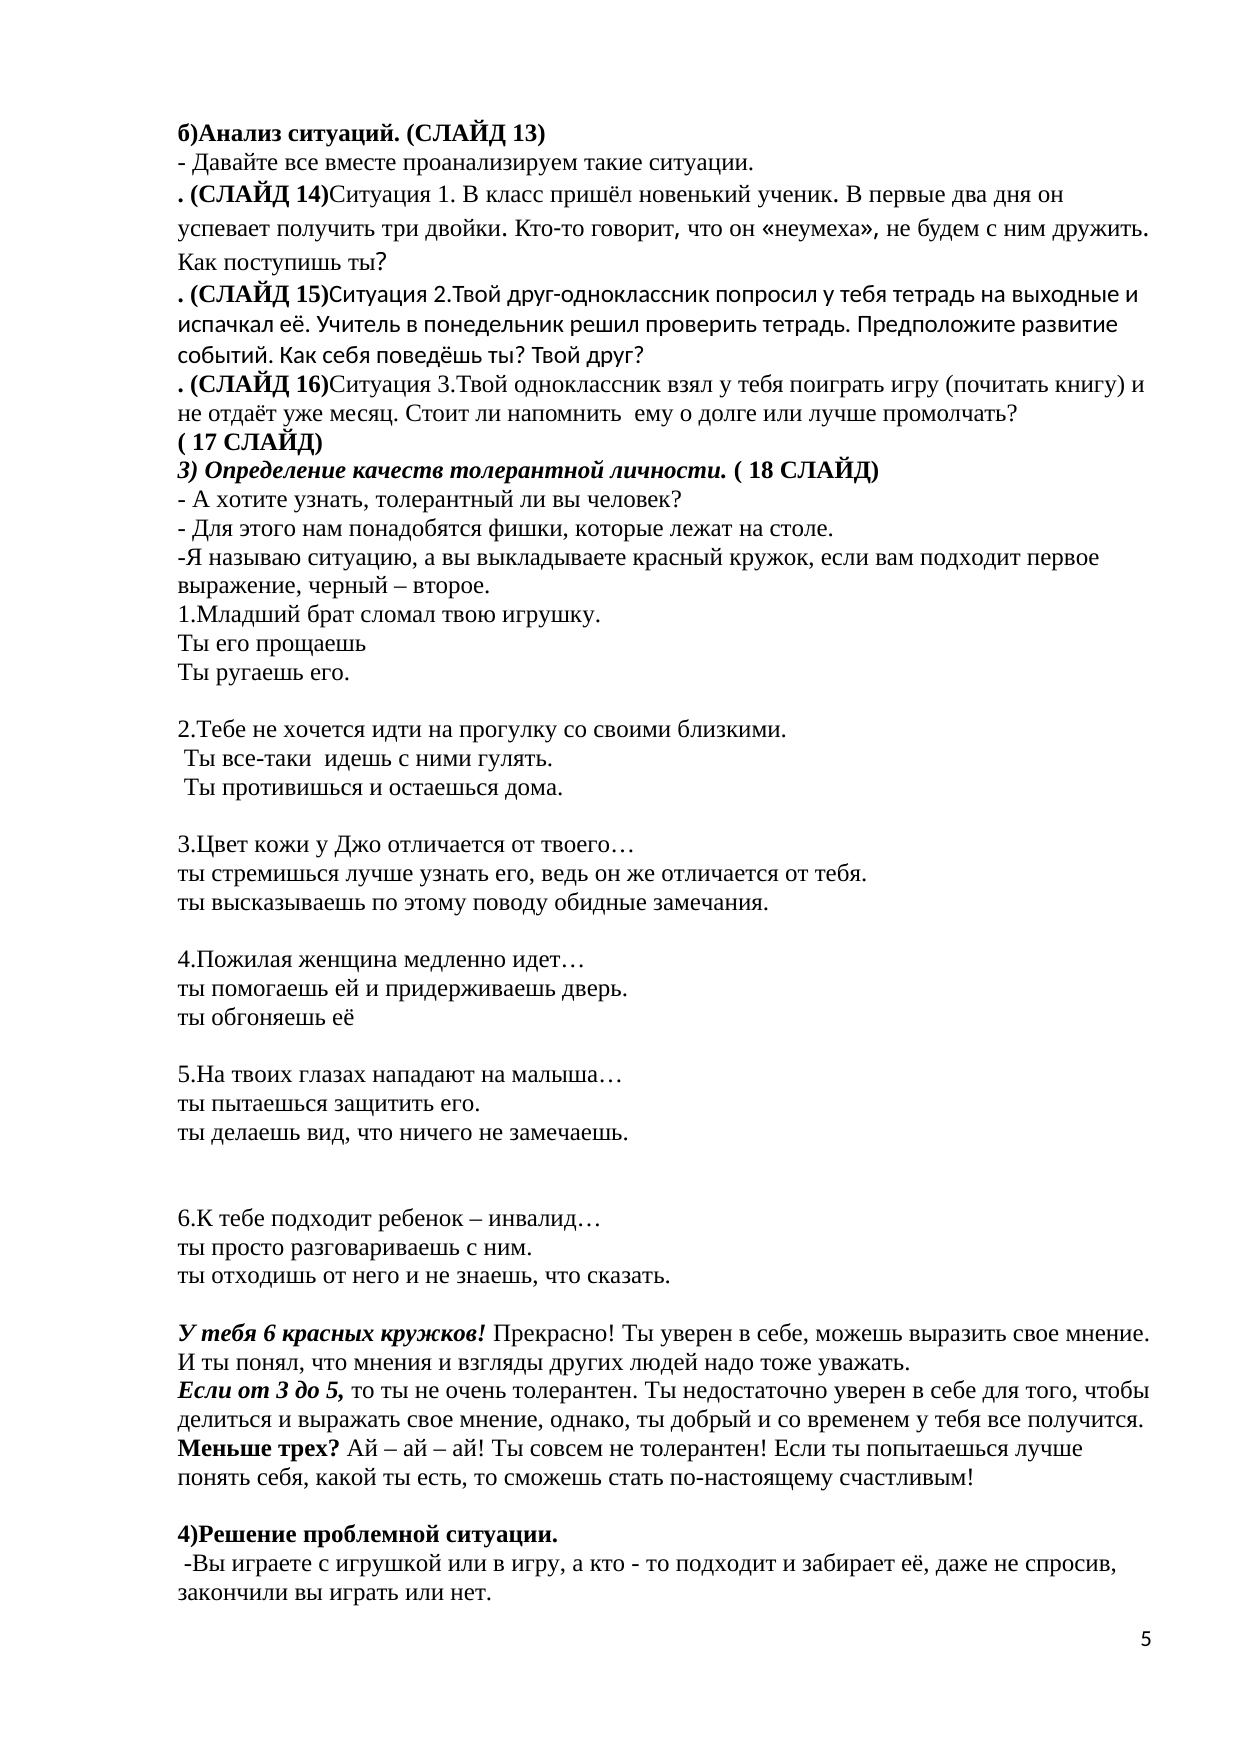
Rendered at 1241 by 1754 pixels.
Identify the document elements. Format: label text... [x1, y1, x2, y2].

text ты делаешь вид, что ничего не замечаешь. [177, 1117, 1152, 1146]
text 6.К тебе подходит ребенок – инвалид… [177, 1203, 1152, 1232]
text ты пытаешься защитить его. [177, 1088, 1152, 1117]
text Ты его прощаешь [177, 628, 1152, 657]
text 2.Тебе не хочется идти на прогулку со своими близкими. [177, 714, 1152, 743]
text . (СЛАЙД 16)Ситуация 3.Твой одноклассник взял у тебя поиграть игру (почитать книгу) и не отдаёт уже месяц. Стоит ли напомнить ему о долге или лучше промолчать? [177, 369, 1152, 427]
text . (СЛАЙД 15)Ситуация 2.Твой друг-одноклассник попросил у тебя тетрадь на выходные и испачкал её. Учитель в понедельник решил проверить тетрадь. Предположите развитие событий. Как себя поведёшь ты? Твой друг? [177, 278, 1152, 369]
text Если от 3 до 5, то ты не очень толерантен. Ты недостаточно уверен в себе для того, чтобы делиться и выражать свое мнение, однако, ты добрый и со временем у тебя все получится. [177, 1376, 1152, 1433]
text ( 17 СЛАЙД) [177, 427, 1152, 456]
text 3.Цвет кожи у Джо отличается от твоего… [177, 829, 1152, 858]
text ты высказываешь по этому поводу обидные замечания. [177, 887, 1152, 916]
text - Давайте все вместе проанализируем такие ситуации. [177, 147, 1152, 176]
text 4)Решение проблемной ситуации. [177, 1519, 1152, 1548]
text -Я называю ситуацию, а вы выкладываете красный кружок, если вам подходит первое выражение, черный – второе. [177, 542, 1152, 599]
text У тебя 6 красных кружков! Прекрасно! Ты уверен в себе, можешь выразить свое мнение. И ты понял, что мнения и взгляды других людей надо тоже уважать. [177, 1318, 1152, 1376]
text ты просто разговариваешь с ним. [177, 1232, 1152, 1261]
text ты помогаешь ей и придерживаешь дверь. [177, 973, 1152, 1002]
text - Для этого нам понадобятся фишки, которые лежат на столе. [177, 513, 1152, 542]
text -Вы играете с игрушкой или в игру, а кто - то подходит и забирает её, даже не спросив, закончили вы играть или нет. [177, 1548, 1152, 1606]
text . (СЛАЙД 14)Ситуация 1. В класс пришёл новенький ученик. В первые два дня он успевает получить три двойки. Кто-то говорит, что он «неумеха», не будем с ним дружить. Как поступишь ты? [177, 176, 1152, 278]
text Меньше трех? Ай – ай – ай! Ты совсем не толерантен! Если ты попытаешься лучше понять себя, какой ты есть, то сможешь стать по-настоящему счастливым! [177, 1433, 1152, 1491]
text Ты ругаешь его. [177, 657, 1152, 686]
text Ты противишься и остаешься дома. [177, 772, 1152, 801]
text 5.На твоих глазах нападают на малыша… [177, 1059, 1152, 1088]
text 4.Пожилая женщина медленно идет… [177, 944, 1152, 973]
text Ты все-таки идешь с ними гулять. [177, 743, 1152, 772]
text 1.Младший брат сломал твою игрушку. [177, 599, 1152, 628]
text ты отходишь от него и не знаешь, что сказать. [177, 1261, 1152, 1289]
text 3) Определение качеств толерантной личности. ( 18 СЛАЙД) [177, 456, 1152, 484]
text б)Анализ ситуаций. (СЛАЙД 13) [177, 118, 1152, 147]
text ты обгоняешь её [177, 1002, 1152, 1031]
text ты стремишься лучше узнать его, ведь он же отличается от тебя. [177, 858, 1152, 887]
text - А хотите узнать, толерантный ли вы человек? [177, 484, 1152, 513]
